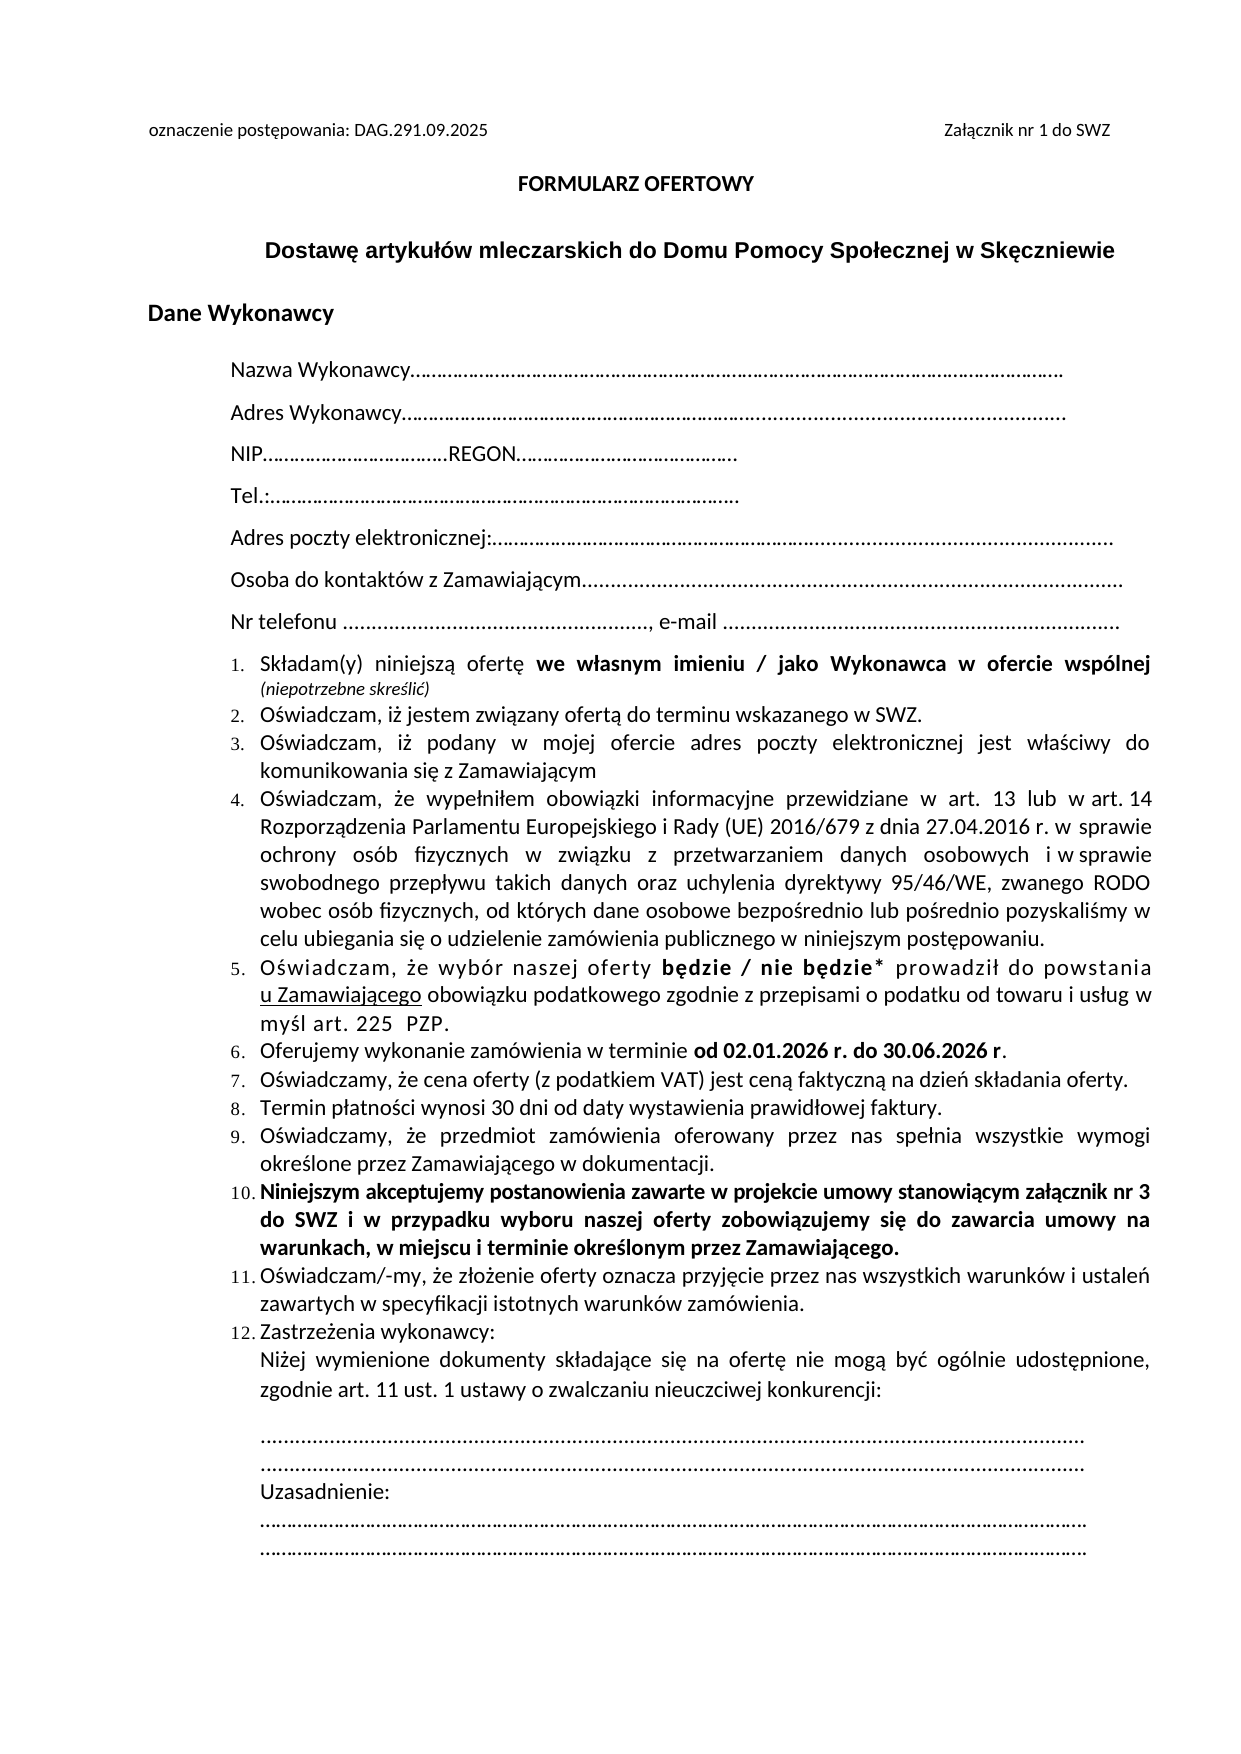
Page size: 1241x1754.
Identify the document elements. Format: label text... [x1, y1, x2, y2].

list Oświadczam, że wypełniłem obowiązki informacyjne przewidziane w art. 13 lub w art. 14 Rozporządzenia Parlamentu Europejskiego i Rady (UE) 2016/679 z dnia 27.04.2016 r. w sprawie ochrony osób fizycznych w związku z przetwarzaniem danych osobowych i w sprawie swobodnego przepływu takich danych oraz uchylenia dyrektywy 95/46/WE, zwanego RODO wobec osób fizycznych, od których dane osobowe bezpośrednio lub pośrednio pozyskaliśmy w celu ubiegania się o udzielenie zamówienia publicznego w niniejszym postępowaniu. [230, 784, 1152, 953]
text Tel.:…………………………………………………………………………….. [230, 482, 1128, 509]
list Termin płatności wynosi 30 dni od daty wystawienia prawidłowej faktury. [230, 1093, 1152, 1121]
text oznaczenie postępowania: DAG.291.09.2025 Załącznik nr 1 do SWZ [149, 118, 1123, 141]
text Dostawę artykułów mleczarskich do Domu Pomocy Społecznej w Skęczniewie [229, 237, 1151, 263]
list Oświadczam, iż jestem związany ofertą do terminu wskazanego w SWZ. [230, 700, 1152, 728]
list Oświadczam/-my, że złożenie oferty oznacza przyjęcie przez nas wszystkich warunków i ustaleń zawartych w specyfikacji istotnych warunków zamówienia. [230, 1261, 1152, 1317]
list Oświadczam, iż podany w mojej ofercie adres poczty elektronicznej jest właściwy do komunikowania się z Zamawiającym [230, 728, 1152, 784]
list Niżej wymienione dokumenty składające się na ofertę nie mogą być ogólnie udostępnione, zgodnie art. 11 ust. 1 ustawy o zwalczaniu nieuczciwej konkurencji: [260, 1345, 1152, 1403]
text Adres Wykonawcy…………………………………………………………....................................................... [230, 398, 1128, 426]
text Nr telefonu ....................................................., e-mail ..................................................................... [230, 607, 1128, 636]
text Adres poczty elektronicznej:……………………………………………………..................................................... [230, 523, 1128, 552]
text ............................................................................................................................................... [186, 1421, 1152, 1449]
text ………………………………………………………………………………………………………………………………………….…………………………………………………………………………………………………………………………………………. [260, 1505, 1152, 1561]
text NIP……………………………..REGON…………………………………… [230, 439, 1128, 468]
text Nazwa Wykonawcy……………………………………………………………………………………………………………. [230, 356, 1128, 384]
list Składam(y) niniejszą ofertę we własnym imieniu / jako Wykonawca w ofercie wspólnej (niepotrzebne skreślić) [230, 649, 1152, 700]
list Niniejszym akceptujemy postanowienia zawarte w projekcie umowy stanowiącym załącznik nr 3 do SWZ i w przypadku wyboru naszej oferty zobowiązujemy się do zawarcia umowy na warunkach, w miejscu i terminie określonym przez Zamawiającego. [230, 1177, 1152, 1261]
list Oświadczamy, że przedmiot zamówienia oferowany przez nas spełnia wszystkie wymogi określone przez Zamawiającego w dokumentacji. [230, 1121, 1152, 1177]
text Dane Wykonawcy [148, 297, 1152, 328]
text FORMULARZ OFERTOWY [148, 169, 1124, 197]
text Uzasadnienie: [221, 1477, 1152, 1505]
list Oświadczam, że wybór naszej oferty będzie / nie będzie* prowadził do powstania u Zamawiającego obowiązku podatkowego zgodnie z przepisami o podatku od towaru i usług w myśl art. 225 PZP. [230, 953, 1152, 1037]
text Osoba do kontaktów z Zamawiającym.............................................................................................. [230, 566, 1128, 593]
text ............................................................................................................................................... [186, 1449, 1152, 1477]
list Zastrzeżenia wykonawcy: [230, 1317, 1152, 1345]
list Oferujemy wykonanie zamówienia w terminie od 02.01.2026 r. do 30.06.2026 r. [230, 1037, 1152, 1065]
list Oświadczamy, że cena oferty (z podatkiem VAT) jest ceną faktyczną na dzień składania oferty. [230, 1065, 1152, 1093]
